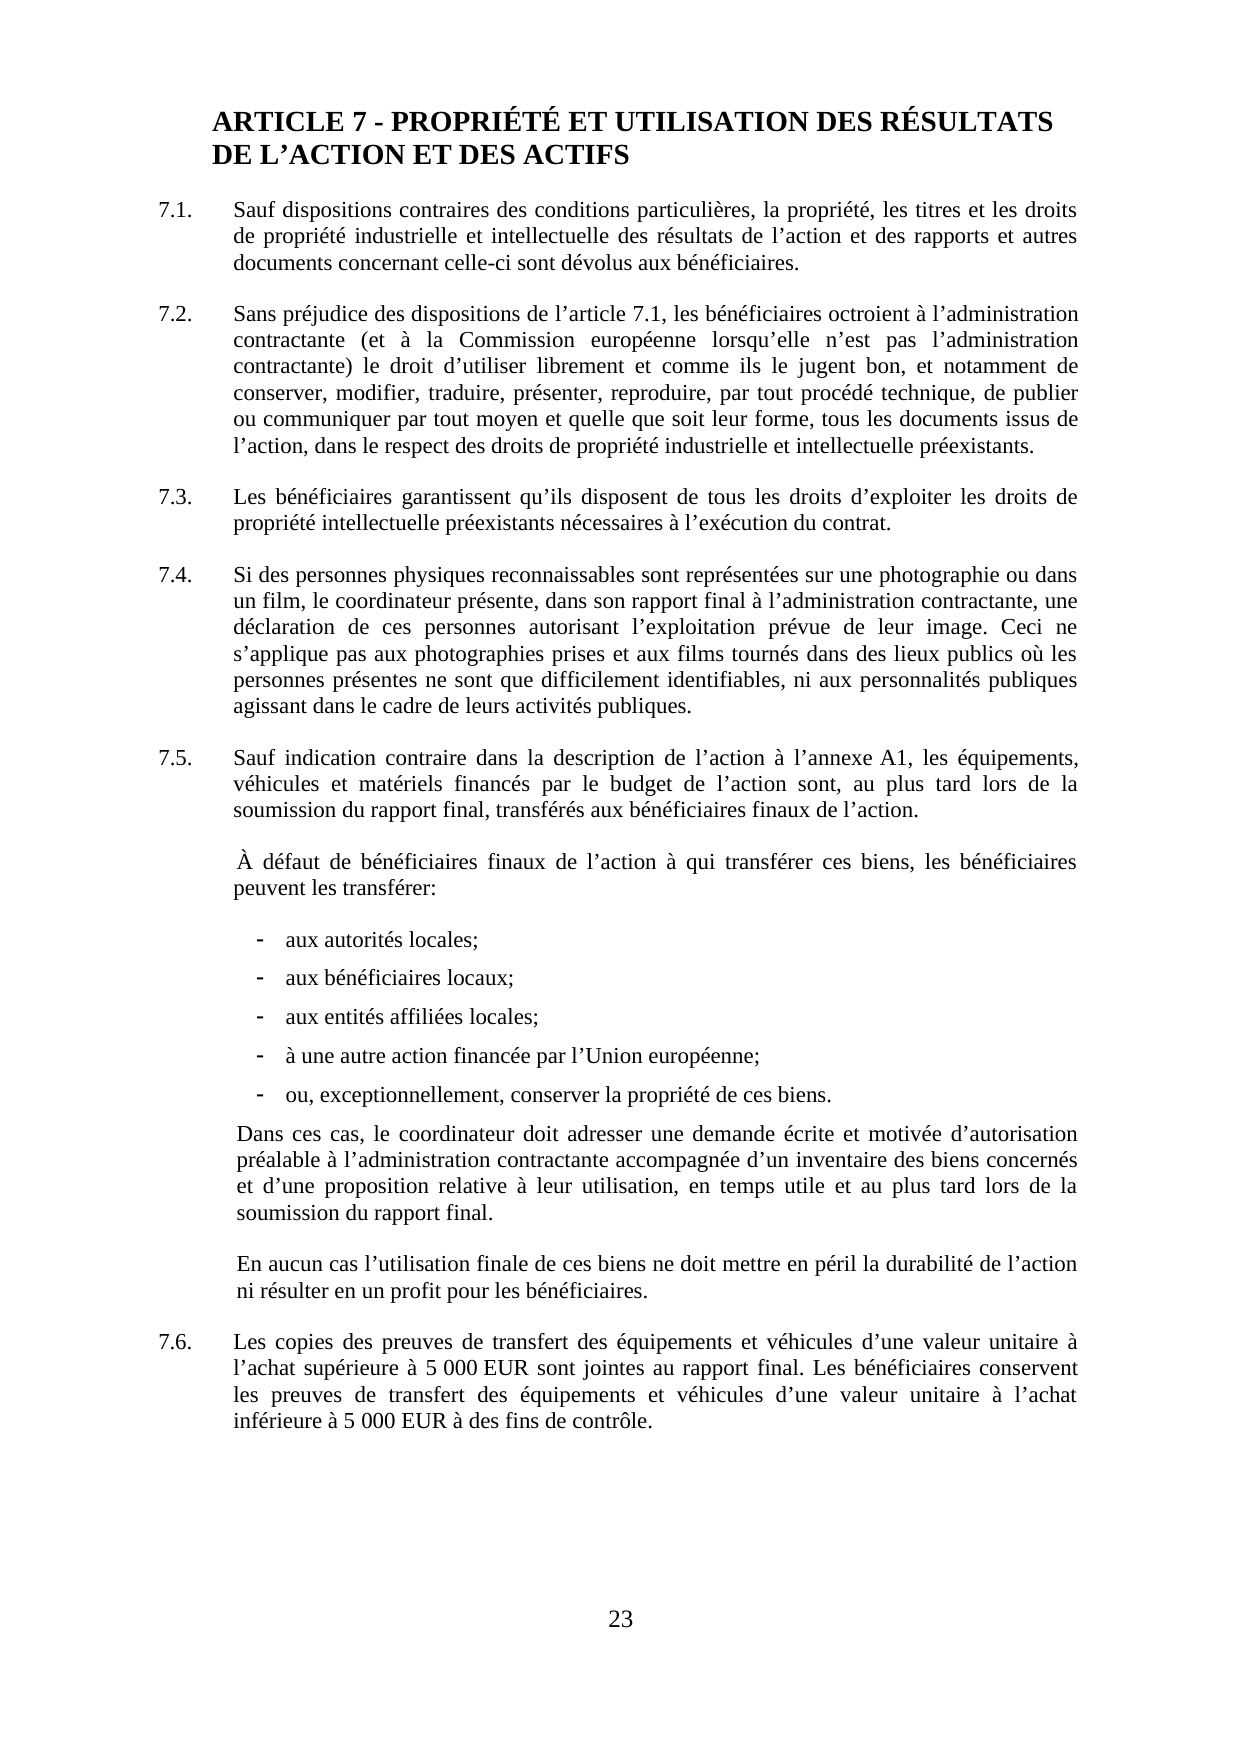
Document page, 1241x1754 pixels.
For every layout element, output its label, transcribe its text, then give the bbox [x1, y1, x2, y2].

text Dans ces cas, le coordinateur doit adresser une demande écrite et motivée d’autorisation préalable à l’administration contractante accompagnée d’un inventaire des biens concernés et d’une proposition relative à leur utilisation, en temps utile et au plus tard lors de la soumission du rapport final. [236, 1120, 1079, 1225]
list Si des personnes physiques reconnaissables sont représentées sur une photographie ou dans un film, le coordinateur présente, dans son rapport final à l’administration contractante, une déclaration de ces personnes autorisant l’exploitation prévue de leur image. Ceci ne s’applique pas aux photographies prises et aux films tournés dans des lieux publics où les personnes présentes ne sont que difficilement identifiables, ni aux personnalités publiques agissant dans le cadre de leurs activités publiques. [158, 561, 1079, 719]
list aux entités affiliées locales; [256, 1003, 1093, 1030]
list à une autre action financée par l’Union européenne; [256, 1042, 1093, 1068]
text ARTICLE 7 - PROPRIÉTÉ ET UTILISATION DES RÉSULTATS DE L’ACTION ET DES ACTIFS [212, 104, 1093, 171]
list Les bénéficiaires garantissent qu’ils disposent de tous les droits d’exploiter les droits de propriété intellectuelle préexistants nécessaires à l’exécution du contrat. [158, 483, 1079, 536]
list Sans préjudice des dispositions de l’article 7.1, les bénéficiaires octroient à l’administration contractante (et à la Commission européenne lorsqu’elle n’est pas l’administration contractante) le droit d’utiliser librement et comme ils le jugent bon, et notamment de conserver, modifier, traduire, présenter, reproduire, par tout procédé technique, de publier ou communiquer par tout moyen et quelle que soit leur forme, tous les documents issus de l’action, dans le respect des droits de propriété industrielle et intellectuelle préexistants. [158, 300, 1079, 458]
list aux bénéficiaires locaux; [256, 964, 1093, 991]
list aux autorités locales; [256, 926, 1093, 952]
list Sauf dispositions contraires des conditions particulières, la propriété, les titres et les droits de propriété industrielle et intellectuelle des résultats de l’action et des rapports et autres documents concernant celle-ci sont dévolus aux bénéficiaires. [158, 196, 1079, 275]
list Les copies des preuves de transfert des équipements et véhicules d’une valeur unitaire à l’achat supérieure à 5 000 EUR sont jointes au rapport final. Les bénéficiaires conservent les preuves de transfert des équipements et véhicules d’une valeur unitaire à l’achat inférieure à 5 000 EUR à des fins de contrôle. [158, 1328, 1079, 1433]
list ou, exceptionnellement, conserver la propriété de ces biens. [256, 1081, 1093, 1107]
text À défaut de bénéficiaires finaux de l’action à qui transférer ces biens, les bénéficiaires peuvent les transférer: [233, 848, 1079, 901]
text En aucun cas l’utilisation finale de ces biens ne doit mettre en péril la durabilité de l’action ni résulter en un profit pour les bénéficiaires. [236, 1250, 1079, 1303]
list Sauf indication contraire dans la description de l’action à l’annexe A1, les équipements, véhicules et matériels financés par le budget de l’action sont, au plus tard lors de la soumission du rapport final, transférés aux bénéficiaires finaux de l’action. [158, 744, 1079, 823]
